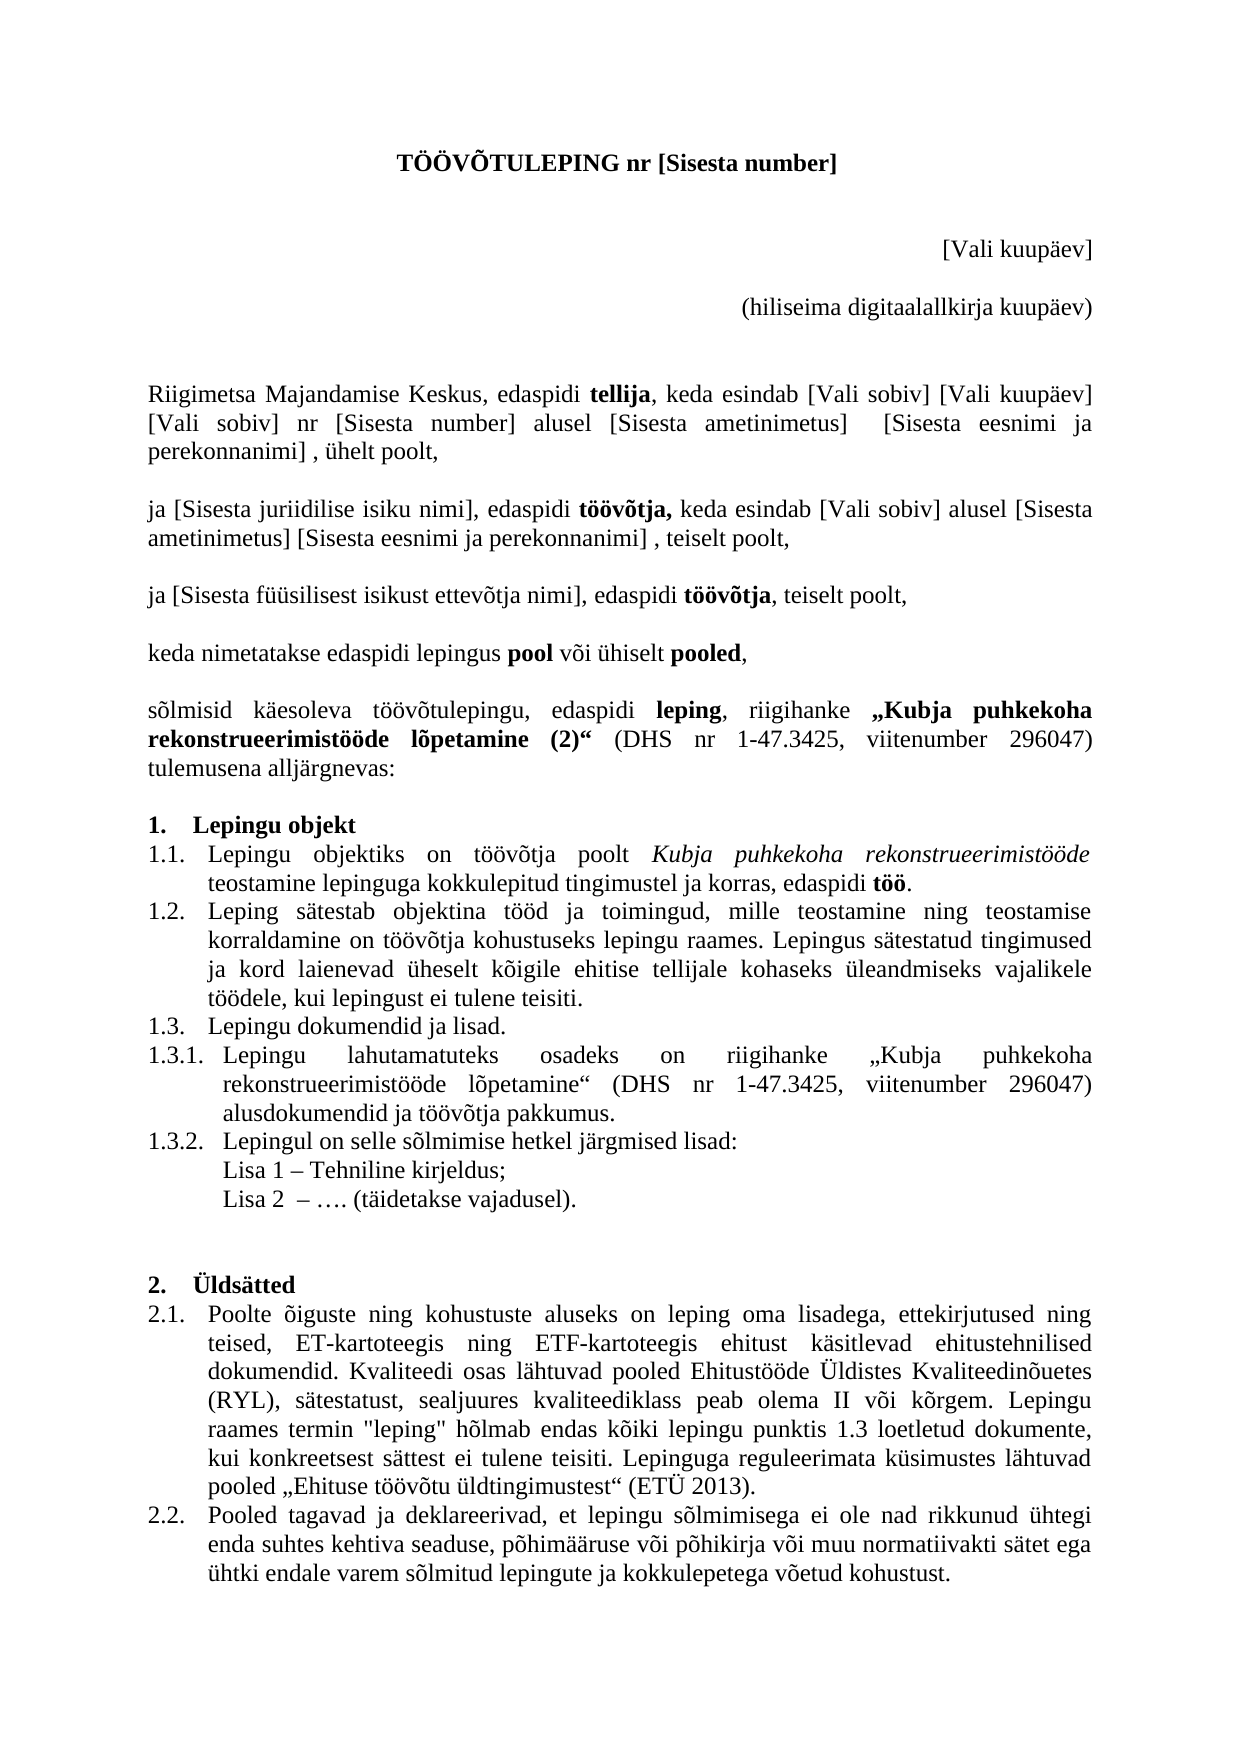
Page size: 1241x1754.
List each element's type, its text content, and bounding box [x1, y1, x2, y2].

list Lepingu dokumendid ja lisad. [148, 1011, 1093, 1040]
text (hiliseima digitaalallkirja kuupäev) [148, 292, 1093, 321]
list Lepingu objekt [148, 810, 1093, 839]
title TÖÖVÕTULEPING nr [148, 148, 1093, 176]
list Lisa 2 – …. (täidetakse vajadusel). [223, 1184, 1093, 1213]
list Poolte õiguste ning kohustuste aluseks on leping oma lisadega, ettekirjutused ning teised, ET-kartoteegis ning ETF-kartoteegis ehitust käsitlevad ehitustehnilised dokumendid. Kvaliteedi osas lähtuvad pooled Ehitustööde Üldistes Kvaliteedinõuetes (RYL), sätestatust, sealjuures kvaliteediklass peab olema II või kõrgem. Lepingu raames termin "leping" hõlmab endas kõiki lepingu punktis 1.3 loetletud dokumente, kui konkreetsest sättest ei tulene teisiti. Lepinguga reguleerimata küsimustes lähtuvad pooled „Ehituse töövõtu üldtingimustest“ (ETÜ 2013). [148, 1299, 1093, 1500]
text sõlmisid käesoleva töövõtulepingu, edaspidi leping, riigihanke „Kubja puhkekoha rekonstrueerimistööde lõpetamine (2)“ (DHS nr 1-47.3425, viitenumber 296047) tulemusena alljärgnevas: [148, 666, 1093, 781]
list Pooled tagavad ja deklareerivad, et lepingu sõlmimisega ei ole nad rikkunud ühtegi enda suhtes kehtiva seaduse, põhimääruse või põhikirja või muu normatiivakti sätet ega ühtki endale varem sõlmitud lepingute ja kokkulepetega võetud kohustust. [148, 1500, 1093, 1586]
list Lepingul on selle sõlmimise hetkel järgmised lisad: [148, 1126, 1093, 1155]
text Riigimetsa Majandamise Keskus, edaspidi tellija, keda esindab nr alusel , ühelt poolt, [148, 379, 1093, 465]
list Leping sätestab objektina tööd ja toimingud, mille teostamine ning teostamise korraldamine on töövõtja kohustuseks lepingu raames. Lepingus sätestatud tingimused ja kord laienevad üheselt kõigile ehitise tellijale kohaseks üleandmiseks vajalikele töödele, kui lepingust ei tulene teisiti. [148, 896, 1093, 1011]
text keda nimetatakse edaspidi lepingus pool või ühiselt pooled, [148, 609, 1093, 666]
list Lisa 1 – Tehniline kirjeldus; [223, 1155, 1093, 1184]
list Üldsätted [148, 1270, 1093, 1299]
list Lepingu objektiks on töövõtja poolt Kubja puhkekoha rekonstrueerimistööde teostamine lepinguga kokkulepitud tingimustel ja korras, edaspidi töö. [148, 839, 1093, 896]
text ja edaspidi töövõtja, keda esindab alusel , teiselt poolt, [148, 494, 1093, 551]
list Lepingu lahutamatuteks osadeks on riigihanke „Kubja puhkekoha rekonstrueerimistööde lõpetamine“ (DHS nr 1-47.3425, viitenumber 296047) alusdokumendid ja töövõtja pakkumus. [148, 1040, 1093, 1126]
text ja edaspidi töövõtja, teiselt poolt, [148, 580, 1093, 609]
